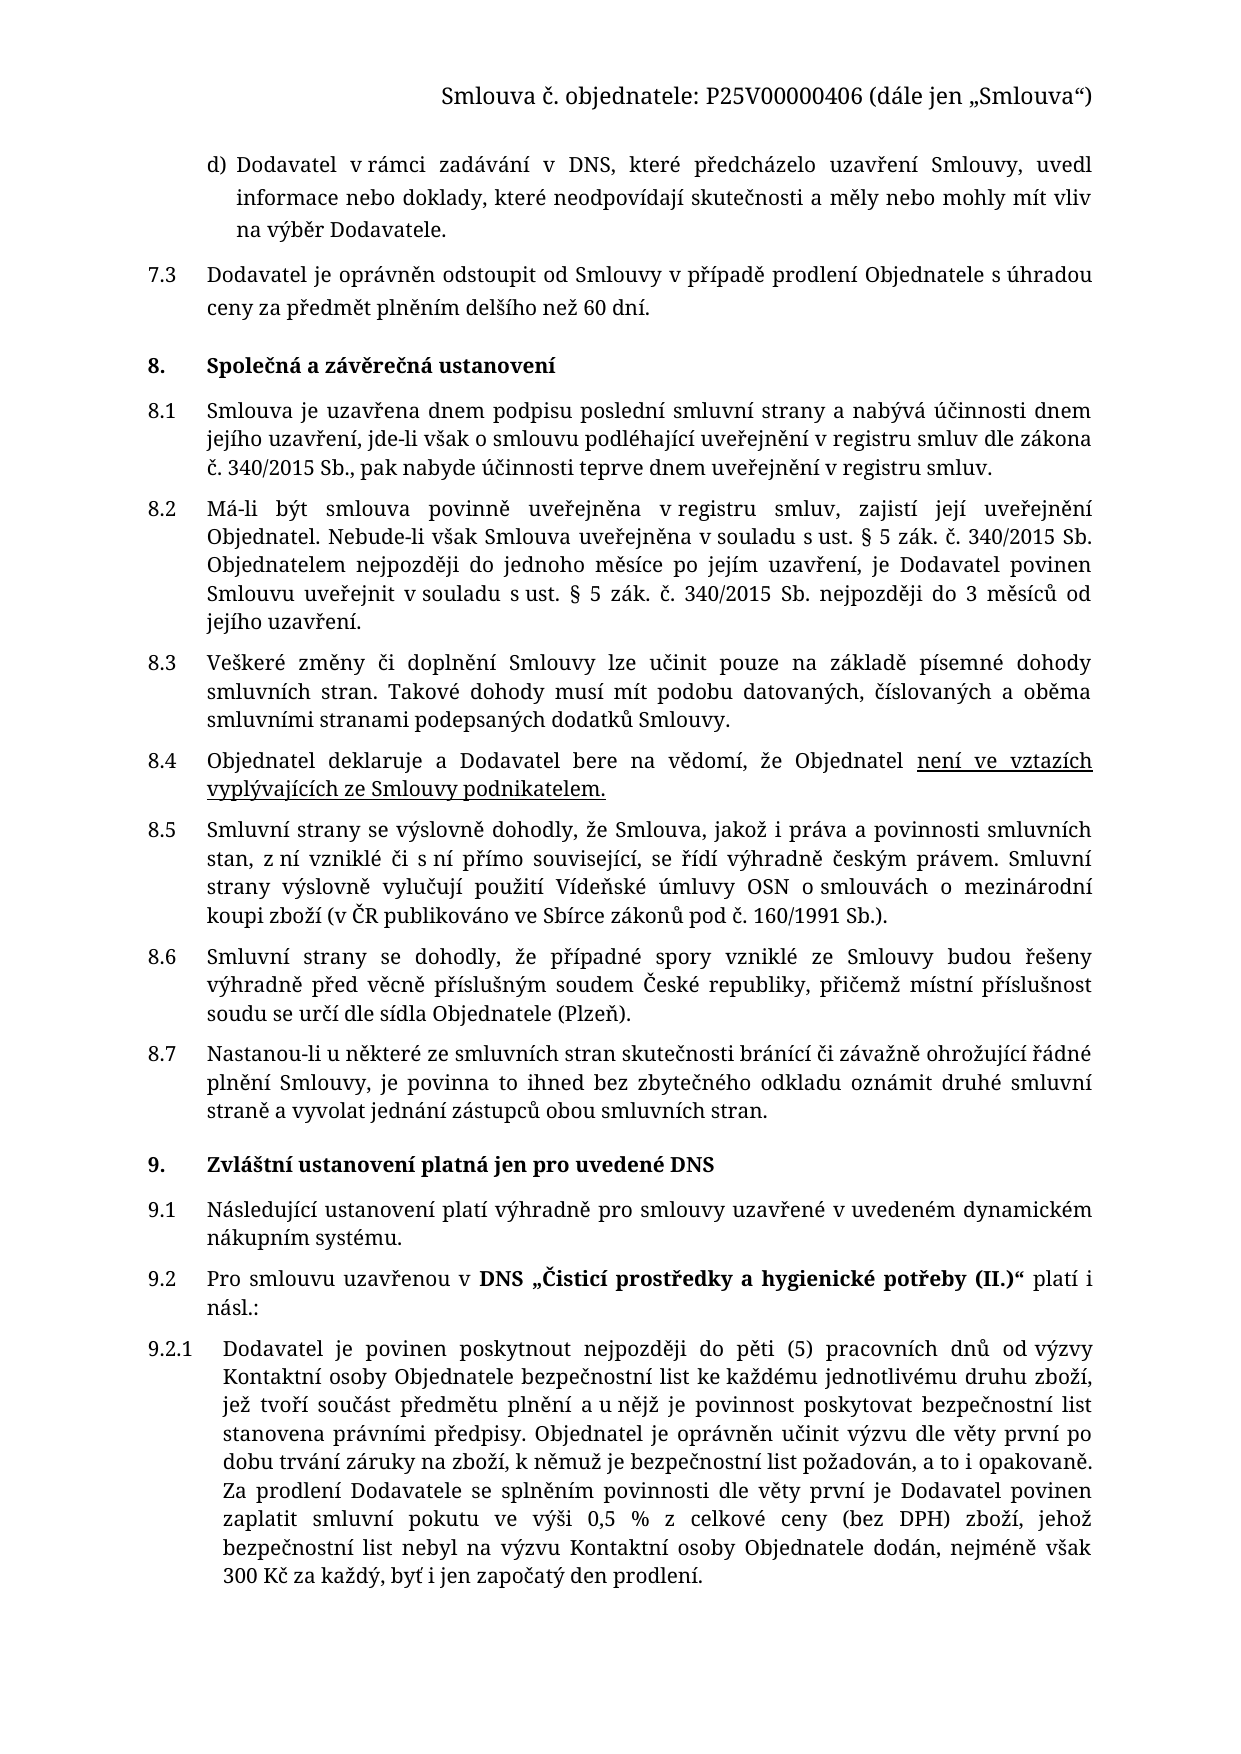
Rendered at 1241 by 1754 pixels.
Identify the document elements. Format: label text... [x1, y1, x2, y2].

list Dodavatel v rámci zadávání v DNS, které předcházelo uzavření Smlouvy, uvedl informace nebo doklady, které neodpovídají skutečnosti a měly nebo mohly mít vliv na výběr Dodavatele. [207, 150, 1093, 244]
list Pro smlouvu uzavřenou v DNS „Čisticí prostředky a hygienické potřeby (II.)“ platí i násl.: [148, 1264, 1093, 1321]
list Smluvní strany se výslovně dohodly, že Smlouva, jakož i práva a povinnosti smluvních stan, z ní vzniklé či s ní přímo související, se řídí výhradně českým právem. Smluvní strany výslovně vylučují použití Vídeňské úmluvy OSN o smlouvách o mezinárodní koupi zboží (v ČR publikováno ve Sbírce zákonů pod č. 160/1991 Sb.). [148, 816, 1093, 929]
list Dodavatel je oprávněn odstoupit od Smlouvy v případě prodlení Objednatele s úhradou ceny za předmět plněním delšího než 60 dní. [148, 261, 1093, 322]
list Společná a závěrečná ustanovení [148, 351, 1093, 379]
list Následující ustanovení platí výhradně pro smlouvy uzavřené v uvedeném dynamickém nákupním systému. [148, 1195, 1093, 1252]
list Smluvní strany se dohodly, že případné spory vzniklé ze Smlouvy budou řešeny výhradně před věcně příslušným soudem České republiky, přičemž místní příslušnost soudu se určí dle sídla Objednatele (Plzeň). [148, 942, 1093, 1027]
list Má-li být smlouva povinně uveřejněna v registru smluv, zajistí její uveřejnění Objednatel. Nebude-li však Smlouva uveřejněna v souladu s ust. § 5 zák. č. 340/2015 Sb. Objednatelem nejpozději do jednoho měsíce po jejím uzavření, je Dodavatel povinen Smlouvu uveřejnit v souladu s ust. § 5 zák. č. 340/2015 Sb. nejpozději do 3 měsíců od jejího uzavření. [148, 494, 1093, 636]
list Veškeré změny či doplnění Smlouvy lze učinit pouze na základě písemné dohody smluvních stran. Takové dohody musí mít podobu datovaných, číslovaných a oběma smluvními stranami podepsaných dodatků Smlouvy. [148, 648, 1093, 734]
list Dodavatel je povinen poskytnout nejpozději do pěti (5) pracovních dnů od výzvy Kontaktní osoby Objednatele bezpečnostní list ke každému jednotlivému druhu zboží, jež tvoří součást předmětu plnění a u nějž je povinnost poskytovat bezpečnostní list stanovena právními předpisy. Objednatel je oprávněn učinit výzvu dle věty první po dobu trvání záruky na zboží, k němuž je bezpečnostní list požadován, a to i opakovaně. Za prodlení Dodavatele se splněním povinnosti dle věty první je Dodavatel povinen zaplatit smluvní pokutu ve výši 0,5 % z celkové ceny (bez DPH) zboží, jehož bezpečnostní list nebyl na výzvu Kontaktní osoby Objednatele dodán, nejméně však 300 Kč za každý, byť i jen započatý den prodlení. [148, 1334, 1093, 1590]
list Objednatel deklaruje a Dodavatel bere na vědomí, že Objednatel není ve vztazích vyplývajících ze Smlouvy podnikatelem. [148, 746, 1093, 803]
list Smlouva je uzavřena dnem podpisu poslední smluvní strany a nabývá účinnosti dnem jejího uzavření, jde-li však o smlouvu podléhající uveřejnění v registru smluv dle zákona č. 340/2015 Sb., pak nabyde účinnosti teprve dnem uveřejnění v registru smluv. [148, 396, 1093, 481]
list Zvláštní ustanovení platná jen pro uvedené DNS [148, 1150, 1093, 1178]
list Nastanou-li u některé ze smluvních stran skutečnosti bránící či závažně ohrožující řádné plnění Smlouvy, je povinna to ihned bez zbytečného odkladu oznámit druhé smluvní straně a vyvolat jednání zástupců obou smluvních stran. [148, 1039, 1093, 1125]
